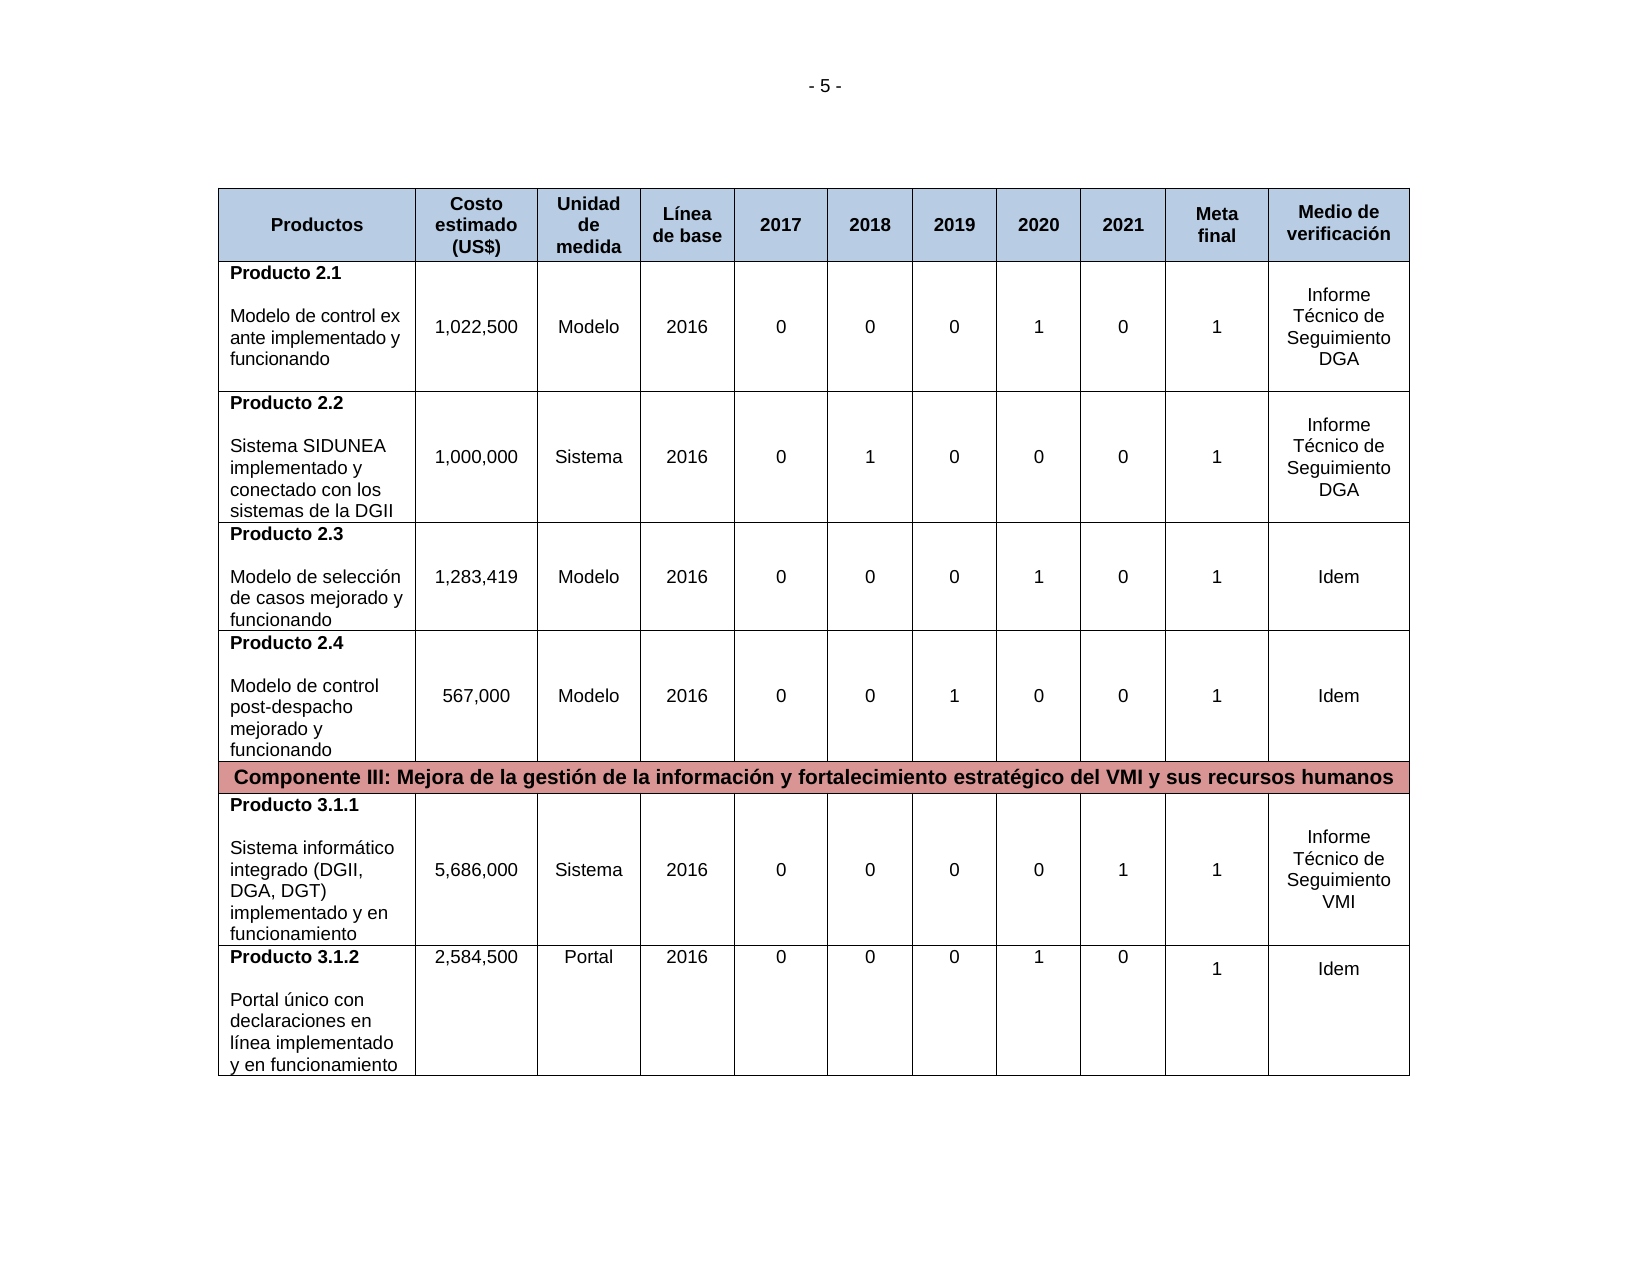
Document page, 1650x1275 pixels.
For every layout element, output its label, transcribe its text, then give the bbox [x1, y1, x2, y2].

table_cell Modelo [538, 631, 640, 761]
table_cell Producto 2.1 Modelo de control ex ante implementado y funcionando [219, 262, 415, 391]
table_cell 0 [913, 392, 996, 522]
table_cell 0 [997, 794, 1080, 944]
table_cell 0 [735, 631, 827, 761]
table_header Costo estimado (US$) [416, 189, 537, 261]
table_cell 0 [828, 631, 912, 761]
table_cell 2016 [641, 631, 734, 761]
table_cell Componente III: Mejora de la gestión de la información y fortalecimiento estratégico del VMI y sus recursos humanos [219, 762, 1409, 793]
table_cell 1 [1166, 946, 1268, 1075]
table_header Productos [219, 189, 415, 261]
table_header Meta final [1166, 189, 1268, 261]
table_cell Informe Técnico de Seguimiento DGA [1269, 392, 1409, 522]
table_cell Idem [1269, 946, 1409, 1075]
table_cell 0 [1081, 392, 1165, 522]
table_cell 567,000 [416, 631, 537, 761]
table_cell 0 [828, 262, 912, 391]
table_cell Producto 2.3 Modelo de selección de casos mejorado y funcionando [219, 523, 415, 630]
table_header 2017 [735, 189, 827, 261]
table_cell Producto 3.1.1 Sistema informático integrado (DGII, DGA, DGT) implementado y en funcionamiento [219, 794, 415, 944]
table_header 2019 [913, 189, 996, 261]
table_cell 2,584,500 [416, 946, 537, 1075]
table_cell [219, 946, 415, 1075]
table_cell 0 [1081, 523, 1165, 630]
table_cell 1,283,419 [416, 523, 537, 630]
table_cell Modelo [538, 523, 640, 630]
table_cell 1 [913, 631, 996, 761]
table_cell 1 [1166, 262, 1268, 391]
table_cell 1 [1081, 794, 1165, 944]
table_cell 2016 [641, 262, 734, 391]
table_cell 0 [735, 523, 827, 630]
table_header Medio de verificación [1269, 189, 1409, 261]
table_cell 1 [1166, 794, 1268, 944]
table_cell 1 [1166, 392, 1268, 522]
table_cell 0 [913, 794, 996, 944]
table_cell 0 [735, 946, 827, 1075]
table_cell Sistema [538, 392, 640, 522]
table_cell Informe Técnico de Seguimiento DGA [1269, 262, 1409, 391]
table_cell Sistema [538, 794, 640, 944]
table_cell 1,022,500 [416, 262, 537, 391]
table_cell 0 [997, 392, 1080, 522]
table_cell Producto 2.2 Sistema SIDUNEA implementado y conectado con los sistemas de la DGII [219, 392, 415, 522]
table_header 2021 [1081, 189, 1165, 261]
table_cell 5,686,000 [416, 794, 537, 944]
table_header Unidad de medida [538, 189, 640, 261]
table_cell 2016 [641, 523, 734, 630]
table_cell 0 [735, 392, 827, 522]
table_cell Idem [1269, 631, 1409, 761]
table_cell 2016 [641, 946, 734, 1075]
table_header Línea de base [641, 189, 734, 261]
table_cell 0 [1081, 631, 1165, 761]
table_cell Informe Técnico de Seguimiento VMI [1269, 794, 1409, 944]
table_cell 0 [913, 523, 996, 630]
table_cell 0 [735, 794, 827, 944]
table_cell 1 [997, 523, 1080, 630]
table_cell 1 [1166, 523, 1268, 630]
table_cell 0 [828, 794, 912, 944]
table_cell Producto 2.4 Modelo de control post-despacho mejorado y funcionando [219, 631, 415, 761]
table_cell 0 [997, 631, 1080, 761]
table_cell Portal [538, 946, 640, 1075]
table_cell 1 [1166, 631, 1268, 761]
table_cell Modelo [538, 262, 640, 391]
table_cell 0 [913, 946, 996, 1075]
table_cell 1 [997, 262, 1080, 391]
table_cell 1,000,000 [416, 392, 537, 522]
table_cell 0 [1081, 262, 1165, 391]
table_cell 0 [913, 262, 996, 391]
table_cell Idem [1269, 523, 1409, 630]
table_cell 1 [997, 946, 1080, 1075]
table_cell 1 [828, 392, 912, 522]
table_header 2020 [997, 189, 1080, 261]
table_header 2018 [828, 189, 912, 261]
table_cell 2016 [641, 392, 734, 522]
table_cell 0 [828, 946, 912, 1075]
table_cell 0 [828, 523, 912, 630]
table_cell 0 [735, 262, 827, 391]
table_cell 2016 [641, 794, 734, 944]
table_cell 0 [1081, 946, 1165, 1075]
